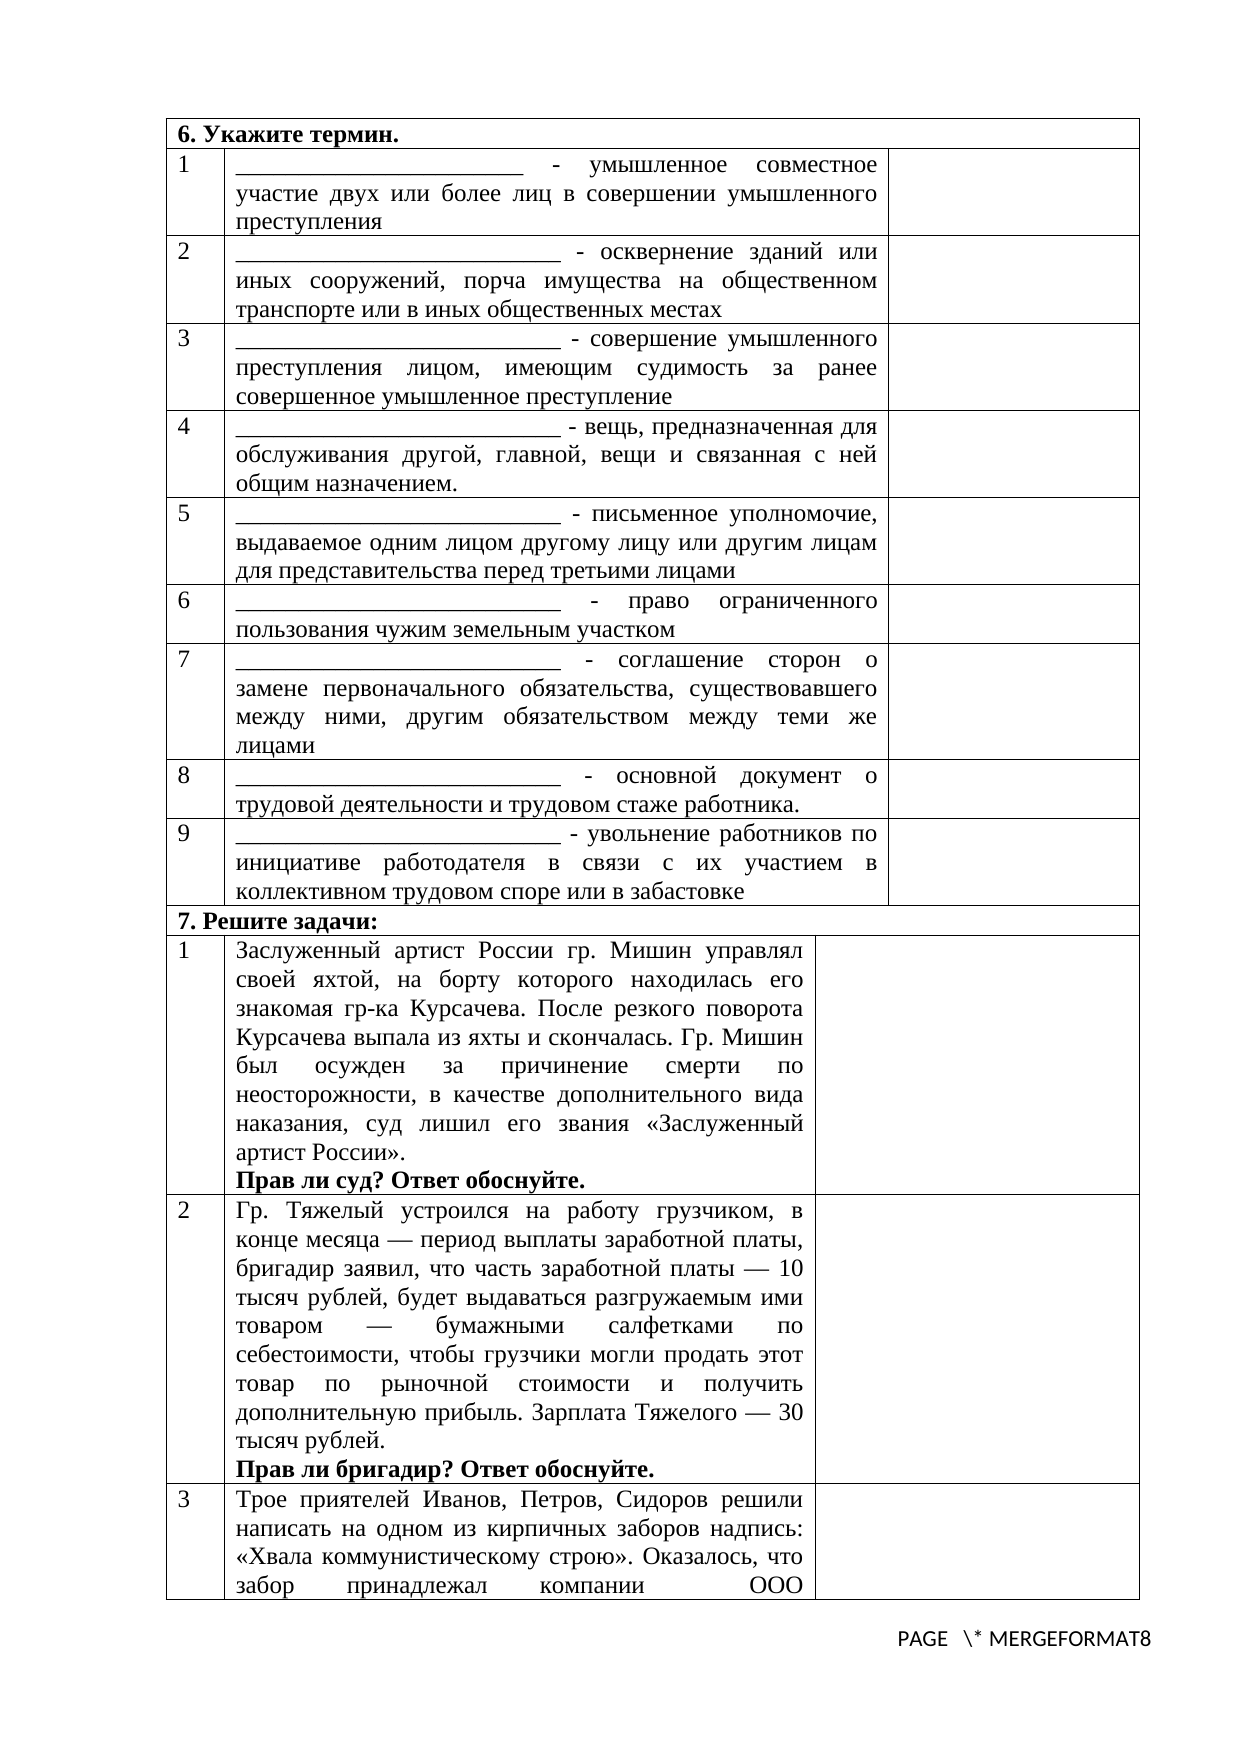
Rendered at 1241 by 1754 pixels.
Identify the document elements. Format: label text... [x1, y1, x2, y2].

table_cell 5 [167, 498, 224, 584]
table_cell __________________________ - осквернение зданий или иных сооружений, порча имущества на общественном транспорте или в иных общественных местах [722, 236, 888, 322]
table_cell __________________________ - право ограниченного пользования чужим земельным участком [225, 585, 888, 643]
table_cell [889, 585, 1139, 643]
table_cell 7. Решите задачи: [167, 906, 1139, 934]
table_cell 1 [167, 149, 224, 235]
table_cell __________________________ - совершение умышленного преступления лицом, имеющим судимость за ранее совершенное умышленное преступление [225, 324, 888, 410]
table_cell __________________________ - осквернение зданий или иных сооружений, порча имущества на общественном транспорте или в иных общественных местах [225, 236, 600, 322]
table_cell [816, 936, 1139, 1194]
table_cell [889, 644, 1139, 759]
table_cell [816, 1195, 1139, 1483]
table_cell 7 [167, 644, 224, 759]
table_cell 1 [167, 936, 224, 1194]
table_cell 8 [167, 760, 224, 817]
table_cell [816, 1484, 1139, 1599]
table_cell [889, 411, 1139, 497]
table_cell [889, 760, 1139, 817]
table_cell 2 [167, 236, 224, 322]
table_cell 3 [167, 324, 224, 410]
table_cell [889, 819, 1139, 905]
table_cell __________________________ - соглашение сторон о замене первоначального обязательства, существовавшего между ними, другим обязательством между теми же лицами [225, 644, 888, 759]
table_cell 2 [167, 1195, 224, 1483]
table_cell [889, 324, 1139, 410]
table_cell Заслуженный артист России гр. Мишин управлял своей яхтой, на борту которого находилась его знакомая гр-ка Курсачева. После резкого поворота Курсачева выпала из яхты и скончалась. Гр. Мишин был осужден за причинение смерти по неосторожности, в качестве дополнительного вида наказания, суд лишил его звания «Заслуженный артист России». Прав ли суд? Ответ обоснуйте. [225, 936, 815, 1194]
table_cell [889, 149, 1139, 235]
table_cell __________________________ - увольнение работников по инициативе работодателя в связи с их участием в коллективном трудовом споре или в забастовке [225, 819, 888, 905]
table_cell Гр. Тяжелый устроился на работу грузчиком, в конце месяца — период выплаты заработной платы, бригадир заявил, что часть заработной платы — 10 тысяч рублей, будет выдаваться разгружаемым ими товаром — бумажными салфетками по себестоимости, чтобы грузчики могли продать этот товар по рыночной стоимости и получить дополнительную прибыль. Зарплата Тяжелого — 30 тысяч рублей. Прав ли бригадир? Ответ обоснуйте. [225, 1195, 815, 1483]
table_cell 4 [167, 411, 224, 497]
table_cell 6. Укажите термин. [167, 119, 1139, 148]
table_cell __________________________ - основной документ о трудовой деятельности и трудовом стаже работника. [225, 760, 888, 817]
table_cell [889, 236, 1139, 322]
table_cell __________________________ - вещь, предназначенная для обслуживания другой, главной, вещи и связанная с ней общим назначением. [225, 411, 888, 497]
table_cell __________________________ - письменное уполномочие, выдаваемое одним лицом другому лицу или другим лицам для представительства перед третьими лицами [225, 498, 888, 584]
table_cell _______________________ - умышленное совместное участие двух или более лиц в совершении умышленного преступления [225, 149, 888, 235]
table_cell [225, 1484, 815, 1599]
table_cell 3 [167, 1484, 224, 1599]
table_cell [889, 498, 1139, 584]
table_cell 9 [167, 819, 224, 905]
table_cell 6 [167, 585, 224, 643]
